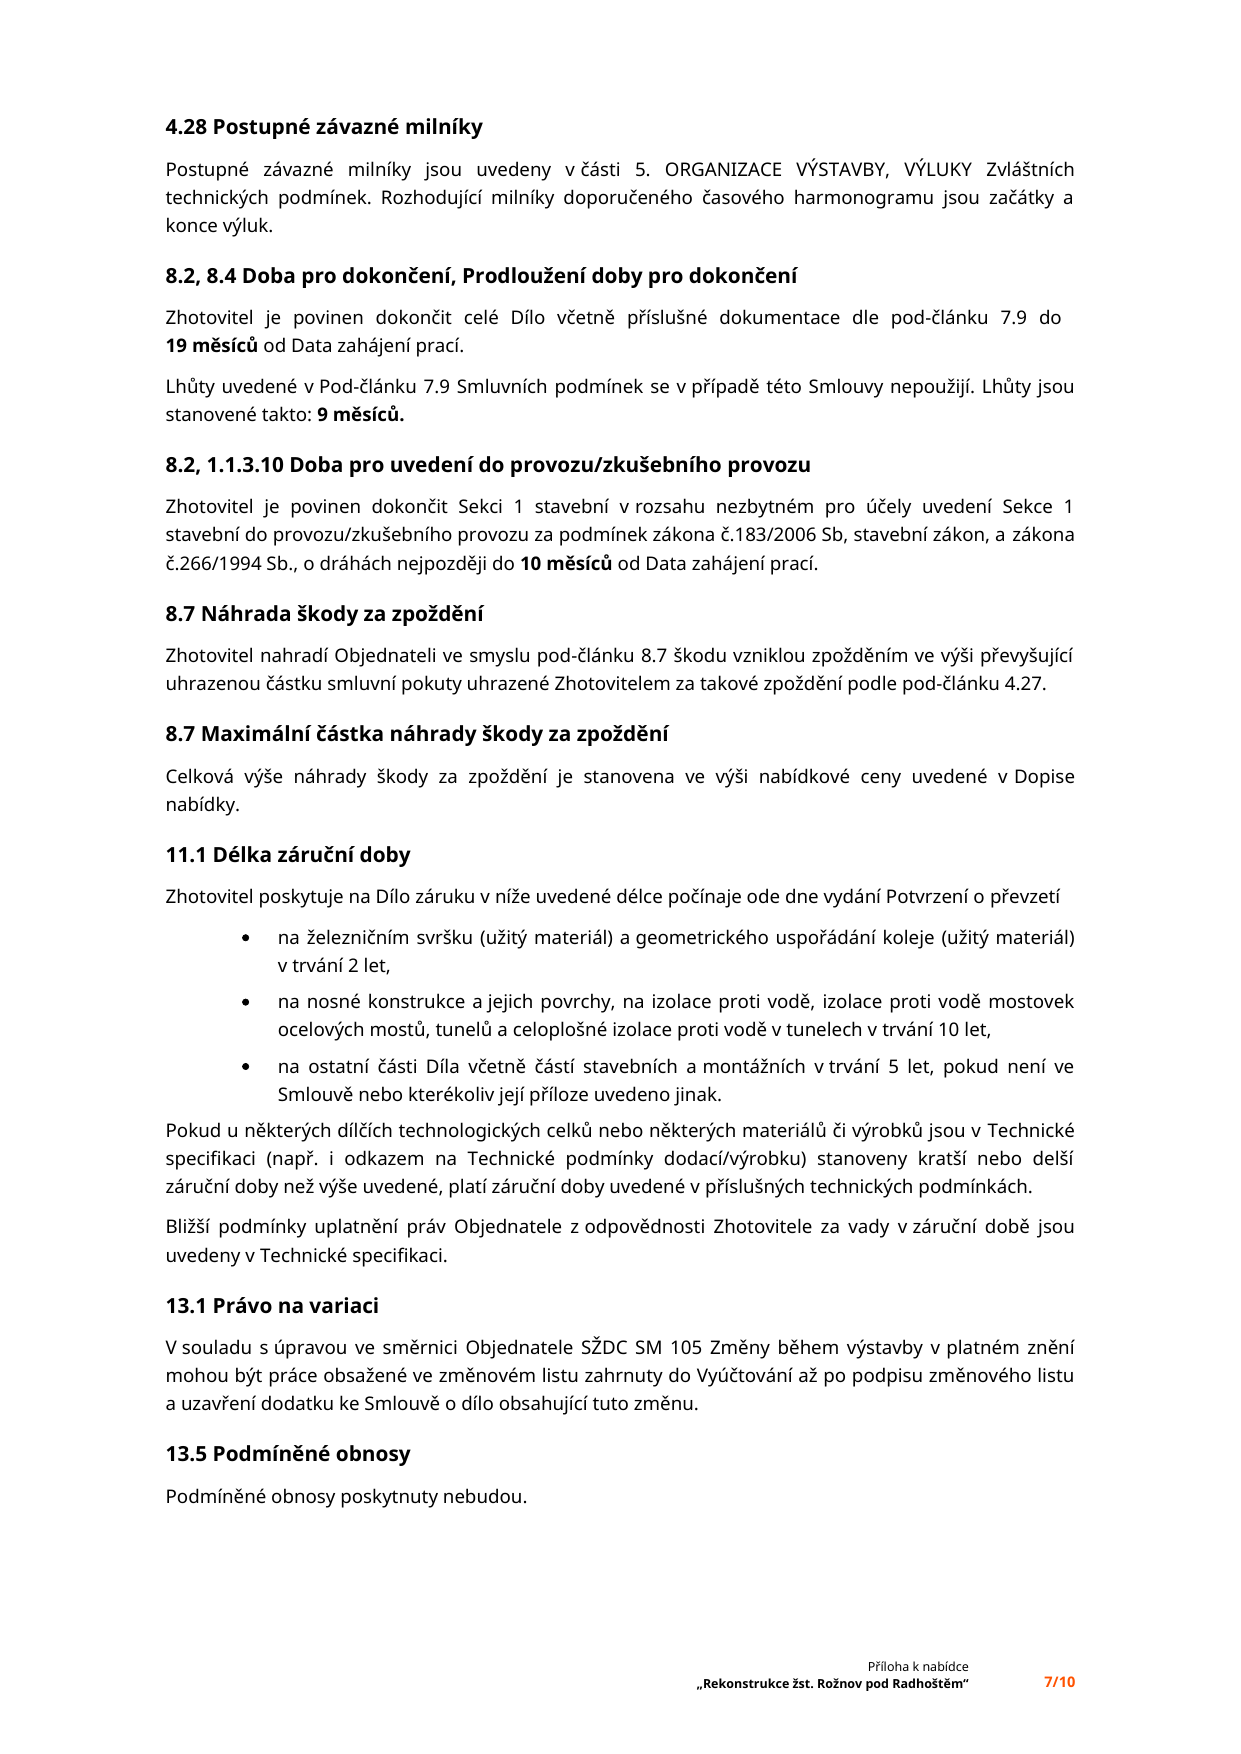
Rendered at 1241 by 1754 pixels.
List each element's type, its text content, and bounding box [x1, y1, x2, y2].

text Podmíněné obnosy poskytnuty nebudou. [165, 1483, 1075, 1509]
text na nosné konstrukce a jejich povrchy, na izolace proti vodě, izolace proti vodě mostovek ocelových mostů, tunelů a celoplošné izolace proti vodě v tunelech v trvání 10 let, [242, 988, 1075, 1042]
text Zhotovitel je povinen dokončit celé Dílo včetně příslušné dokumentace dle pod-článku 7.9 do 19 měsíců od Data zahájení prací. [165, 304, 1075, 358]
text na ostatní části Díla včetně částí stavebních a montážních v trvání 5 let, pokud není ve Smlouvě nebo kterékoliv její příloze uvedeno jinak. [242, 1053, 1075, 1106]
text V souladu s úpravou ve směrnici Objednatele SŽDC SM 105 Změny během výstavby v platném znění mohou být práce obsažené ve změnovém listu zahrnuty do Vyúčtování až po podpisu změnového listu a uzavření dodatku ke Smlouvě o dílo obsahující tuto změnu. [165, 1334, 1075, 1416]
text 8.7 Maximální částka náhrady škody za zpoždění [165, 719, 1075, 748]
text na železničním svršku (užitý materiál) a geometrického uspořádání koleje (užitý materiál) v trvání 2 let, [242, 924, 1075, 978]
text Celková výše náhrady škody za zpoždění je stanovena ve výši nabídkové ceny uvedené v Dopise nabídky. [165, 763, 1075, 817]
text 8.2, 8.4 Doba pro dokončení, Prodloužení doby pro dokončení [165, 261, 1075, 289]
text 8.2, 1.1.3.10 Doba pro uvedení do provozu/zkušebního provozu [165, 450, 1075, 478]
text Zhotovitel nahradí Objednateli ve smyslu pod-článku 8.7 škodu vzniklou zpožděním ve výši převyšující uhrazenou částku smluvní pokuty uhrazené Zhotovitelem za takové zpoždění podle pod-článku 4.27. [165, 642, 1075, 696]
list Bližší podmínky uplatnění práv Objednatele z odpovědnosti Zhotovitele za vady v záruční době jsou uvedeny v Technické specifikaci. [165, 1214, 1075, 1267]
text Postupné závazné milníky jsou uvedeny v části 5. ORGANIZACE VÝSTAVBY, VÝLUKY Zvláštních technických podmínek. Rozhodující milníky doporučeného časového harmonogramu jsou začátky a konce výluk. [165, 156, 1075, 237]
text 8.7 Náhrada škody za zpoždění [165, 599, 1075, 627]
text Zhotovitel poskytuje na Dílo záruku v níže uvedené délce počínaje ode dne vydání Potvrzení o převzetí [165, 884, 1075, 909]
text Zhotovitel je povinen dokončit Sekci 1 stavební v rozsahu nezbytném pro účely uvedení Sekce 1 stavební do provozu/zkušebního provozu za podmínek zákona č.183/2006 Sb, stavební zákon, a zákona č.266/1994 Sb., o dráhách nejpozději do 10 měsíců od Data zahájení prací. [165, 494, 1075, 575]
text 11.1 Délka záruční doby [165, 840, 1075, 868]
text 13.1 Právo na variaci [165, 1291, 1075, 1319]
text 13.5 Podmíněné obnosy [165, 1439, 1075, 1468]
text 4.28 Postupné závazné milníky [165, 112, 1075, 141]
text Pokud u některých dílčích technologických celků nebo některých materiálů či výrobků jsou v Technické specifikaci (např. i odkazem na Technické podmínky dodací/výrobku) stanoveny kratší nebo delší záruční doby než výše uvedené, platí záruční doby uvedené v příslušných technických podmínkách. [165, 1117, 1075, 1199]
text Lhůty uvedené v Pod-článku 7.9 Smluvních podmínek se v případě této Smlouvy nepoužijí. Lhůty jsou stanovené takto: 9 měsíců. [165, 373, 1075, 427]
